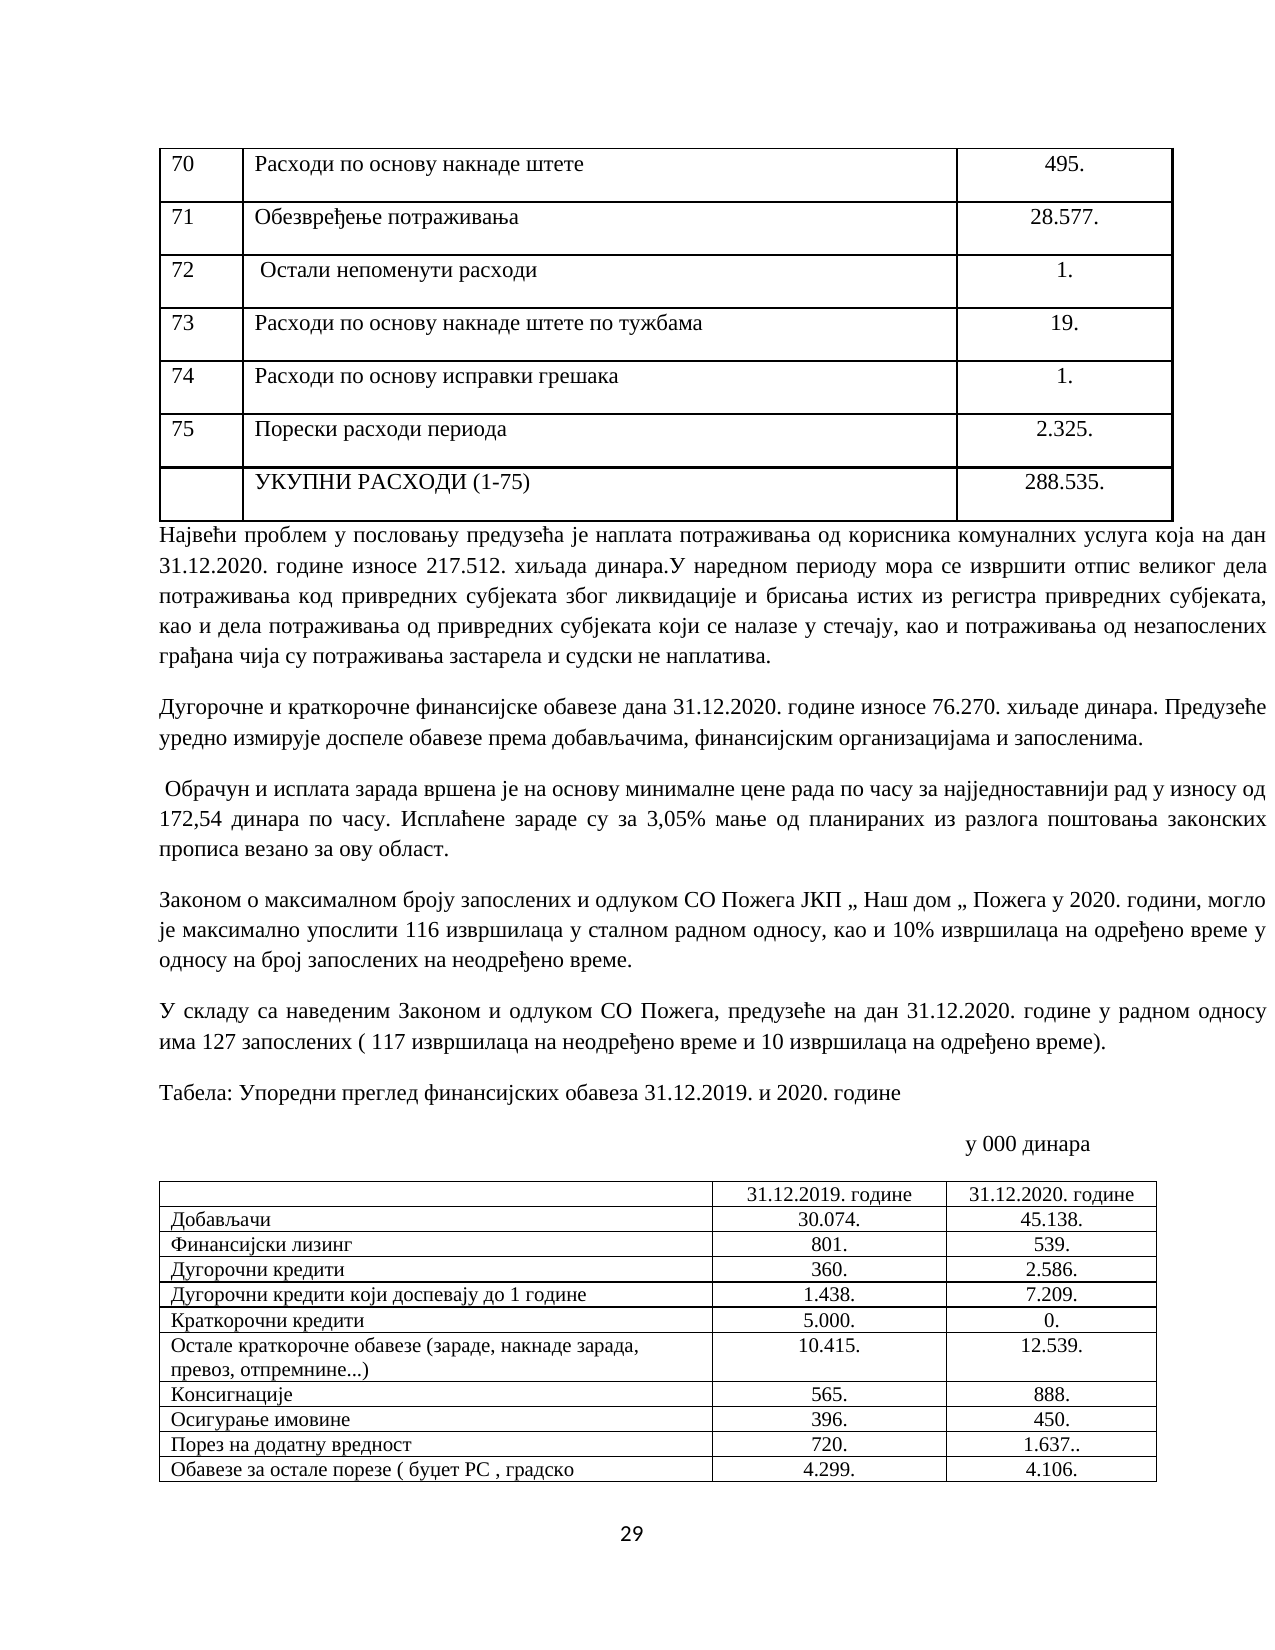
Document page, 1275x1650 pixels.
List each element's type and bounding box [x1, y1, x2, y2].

table_header [148, 148, 1275, 1482]
